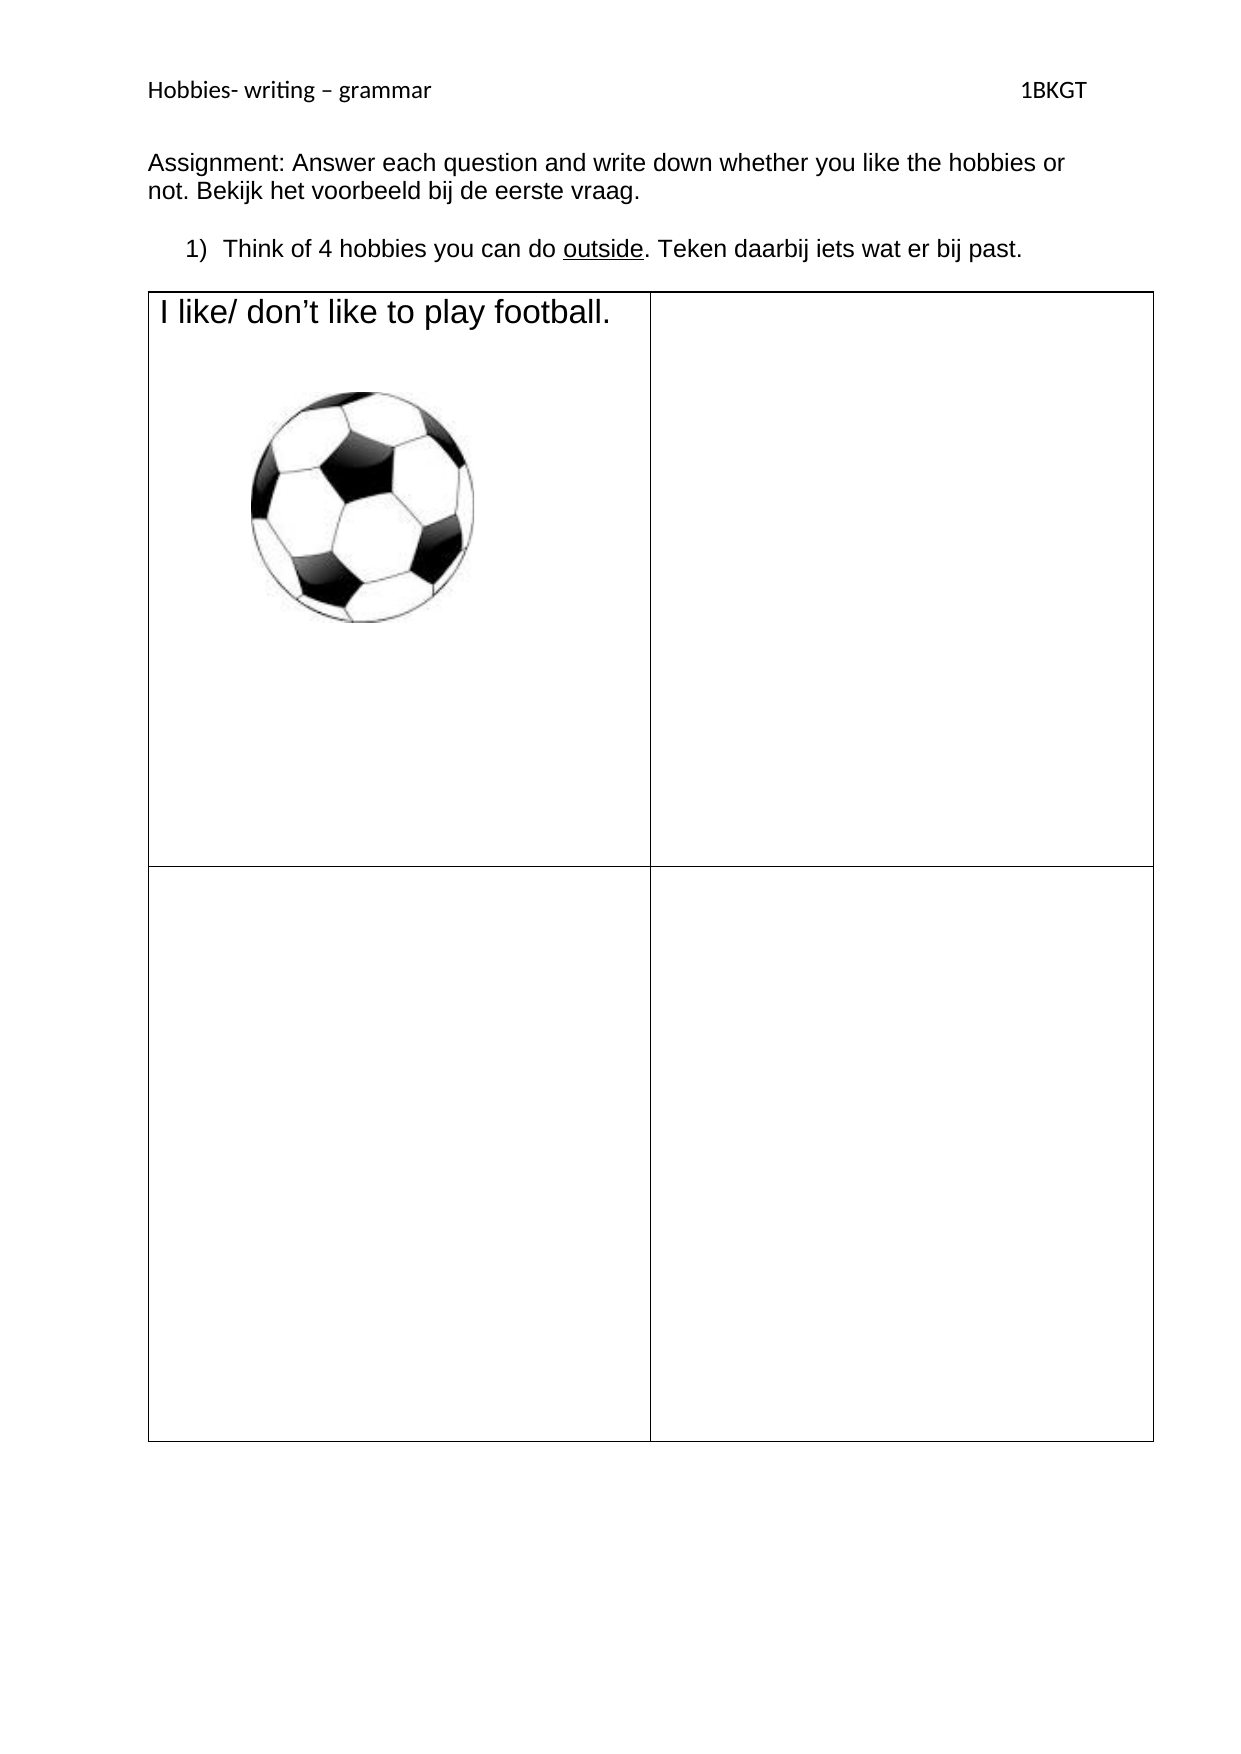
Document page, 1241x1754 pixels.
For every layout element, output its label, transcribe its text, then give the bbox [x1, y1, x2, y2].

text Assignment: Answer each question and write down whether you like the hobbies or not. Bekijk het voorbeeld bij de eerste vraag. [148, 148, 1093, 205]
table_cell [149, 867, 650, 1441]
list Think of 4 hobbies you can do outside. Teken daarbij iets wat er bij past. [185, 234, 1093, 263]
picture [251, 392, 475, 623]
table_header [651, 293, 1153, 866]
table_header I like/ don’t like to play football. [149, 293, 650, 866]
table_cell [651, 867, 1153, 1441]
